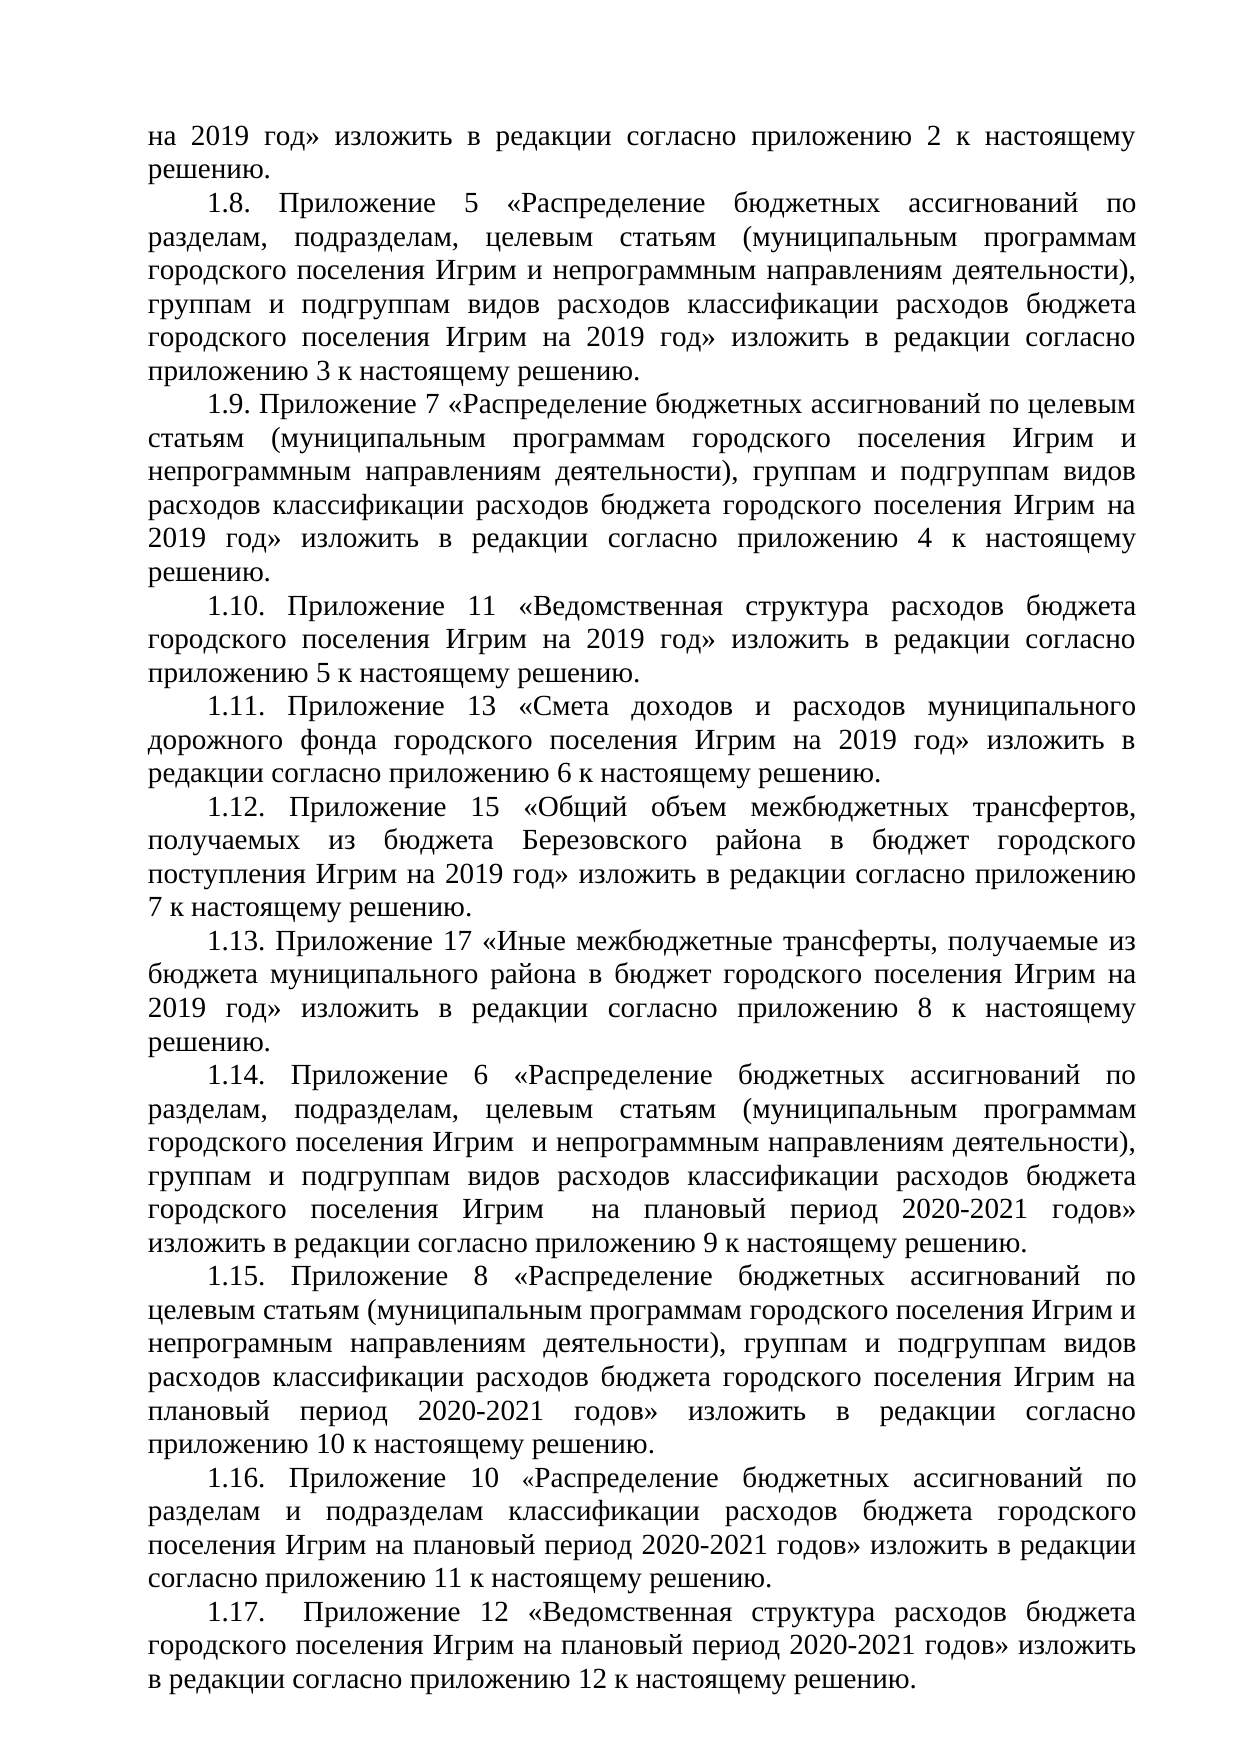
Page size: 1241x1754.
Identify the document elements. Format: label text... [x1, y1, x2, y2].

text 1.10. Приложение 11 «Ведомственная структура расходов бюджета городского поселения Игрим на 2019 год» изложить в редакции согласно приложению 5 к настоящему решению. [148, 588, 1137, 688]
text 1.11. Приложение 13 «Смета доходов и расходов муниципального дорожного фонда городского поселения Игрим на 2019 год» изложить в редакции согласно приложению 6 к настоящему решению. [148, 688, 1137, 789]
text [148, 118, 1137, 185]
text 1.12. Приложение 15 «Общий объем межбюджетных трансфертов, получаемых из бюджета Березовского района в бюджет городского поступления Игрим на 2019 год» изложить в редакции согласно приложению 7 к настоящему решению. [148, 789, 1137, 923]
text 1.14. Приложение 6 «Распределение бюджетных ассигнований по разделам, подразделам, целевым статьям (муниципальным программам городского поселения Игрим и непрограммным направлениям деятельности), группам и подгруппам видов расходов классификации расходов бюджета городского поселения Игрим на плановый период 2020-2021 годов» изложить в редакции согласно приложению 9 к настоящему решению. [148, 1057, 1137, 1258]
text 1.8. Приложение 5 «Распределение бюджетных ассигнований по разделам, подразделам, целевым статьям (муниципальным программам городского поселения Игрим и непрограммным направлениям деятельности), группам и подгруппам видов расходов классификации расходов бюджета городского поселения Игрим на 2019 год» изложить в редакции согласно приложению 3 к настоящему решению. [148, 185, 1137, 386]
text 1.15. Приложение 8 «Распределение бюджетных ассигнований по целевым статьям (муниципальным программам городского поселения Игрим и непрограмным направлениям деятельности), группам и подгруппам видов расходов классификации расходов бюджета городского поселения Игрим на плановый период 2020-2021 годов» изложить в редакции согласно приложению 10 к настоящему решению. [148, 1258, 1137, 1460]
text 1.9. Приложение 7 «Распределение бюджетных ассигнований по целевым статьям (муниципальным программам городского поселения Игрим и непрограммным направлениям деятельности), группам и подгруппам видов расходов классификации расходов бюджета городского поселения Игрим на 2019 год» изложить в редакции согласно приложению 4 к настоящему решению. [148, 386, 1137, 588]
text 1.17. Приложение 12 «Ведомственная структура расходов бюджета городского поселения Игрим на плановый период 2020-2021 годов» изложить в редакции согласно приложению 12 к настоящему решению. [148, 1594, 1137, 1694]
text 1.16. Приложение 10 «Распределение бюджетных ассигнований по разделам и подразделам классификации расходов бюджета городского поселения Игрим на плановый период 2020-2021 годов» изложить в редакции согласно приложению 11 к настоящему решению. [148, 1460, 1137, 1594]
text 1.13. Приложение 17 «Иные межбюджетные трансферты, получаемые из бюджета муниципального района в бюджет городского поселения Игрим на 2019 год» изложить в редакции согласно приложению 8 к настоящему решению. [148, 923, 1137, 1057]
